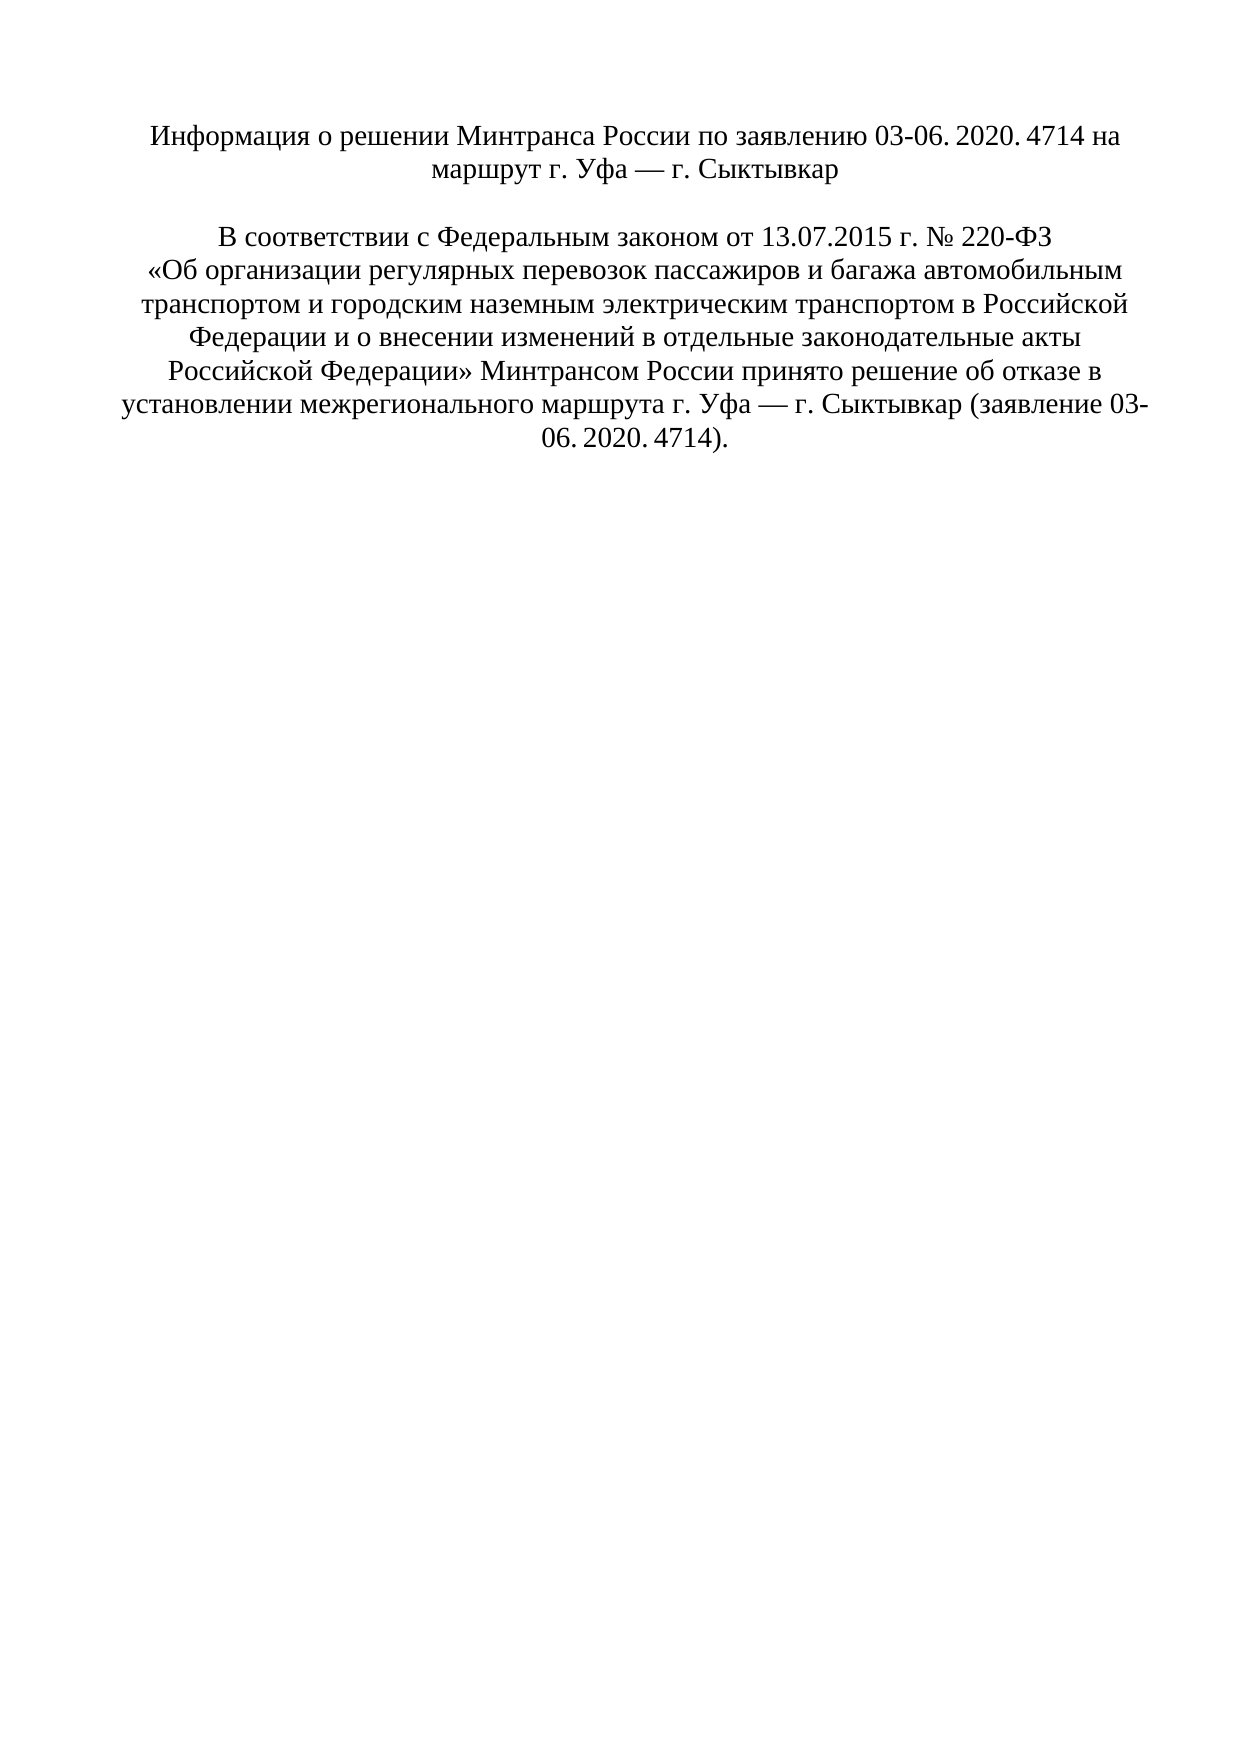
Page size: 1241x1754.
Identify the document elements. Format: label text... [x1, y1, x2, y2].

text Информация о решении Минтранса России по заявлению 03-06. 2020. 4714 на маршрут г. Уфа — г. Сыктывкар [118, 118, 1152, 185]
text В соответствии с Федеральным законом от 13.07.2015 г. № 220-ФЗ «Об организации регулярных перевозок пассажиров и багажа автомобильным транспортом и городским наземным электрическим транспортом в Российской Федерации и о внесении изменений в отдельные законодательные акты Российской Федерации» Минтрансом России принято решение об отказе в установлении межрегионального маршрута г. Уфа — г. Сыктывкар (заявление 03-06. 2020. 4714). [118, 219, 1152, 453]
